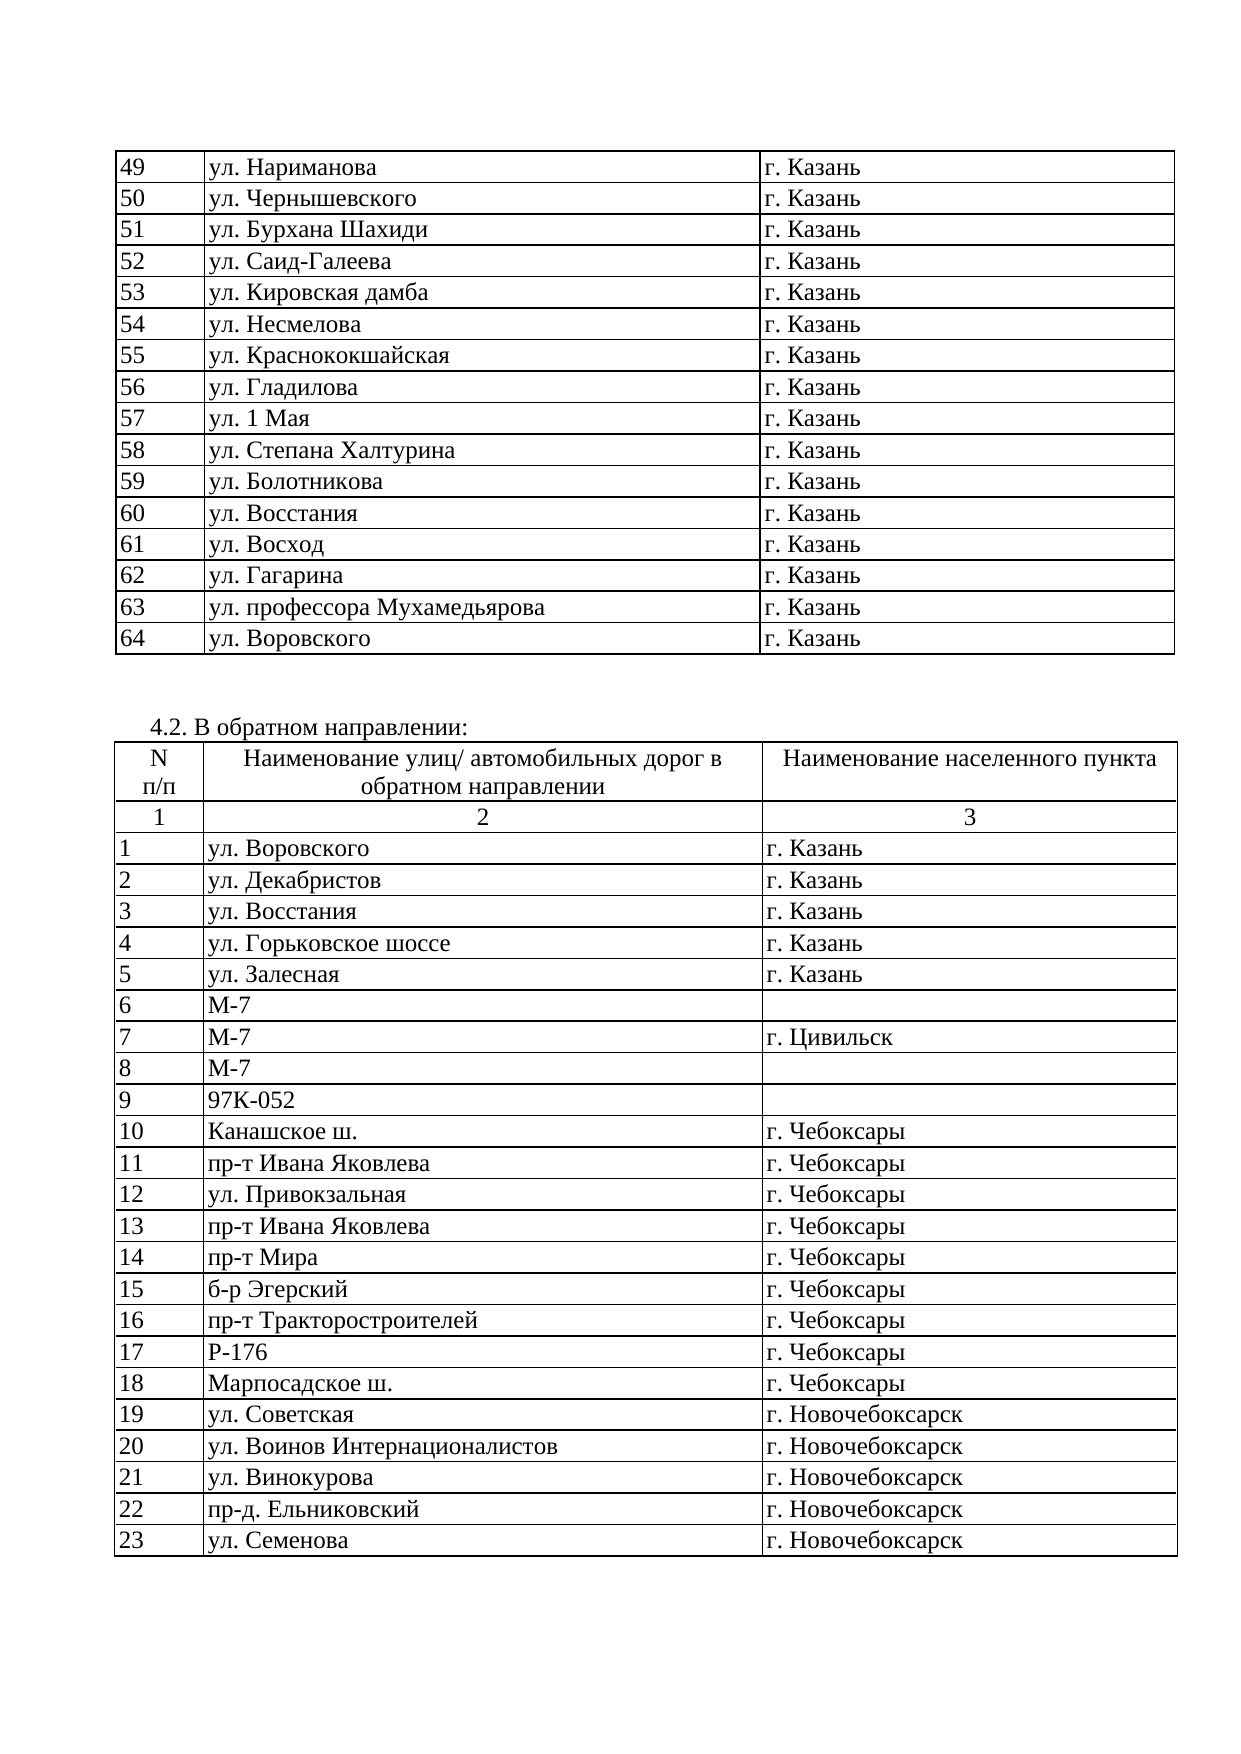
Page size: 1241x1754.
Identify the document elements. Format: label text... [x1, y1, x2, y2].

table_cell ул. Кировская дамба [205, 277, 759, 307]
table_cell ул. Восстания [204, 896, 762, 926]
table_cell г. Казань [763, 926, 1177, 957]
table_cell 18 [115, 1368, 203, 1398]
table_cell ул. Гагарина [205, 561, 759, 590]
table_cell г. Казань [763, 832, 1177, 863]
table_cell ул. Воинов Интернационалистов [204, 1431, 762, 1461]
table_cell ул. Бурхана Шахиди [205, 215, 759, 244]
table_cell г. Новочебоксарск [763, 1524, 1177, 1555]
table_header Наименование населенного пункта [763, 743, 1177, 800]
table_cell 56 [117, 372, 204, 402]
table_cell 51 [117, 215, 204, 244]
table_cell ул. Семенова [204, 1525, 762, 1555]
table_cell 15 [115, 1273, 203, 1303]
table_cell 12 [115, 1179, 203, 1209]
table_cell ул. Восход [205, 529, 759, 559]
table_cell ул. Советская [204, 1400, 762, 1429]
table_cell ул. Восстания [205, 498, 759, 527]
table_cell 63 [117, 592, 204, 622]
table_cell г. Казань [761, 623, 1174, 653]
table_cell г. Чебоксары [763, 1304, 1177, 1335]
table_cell [763, 1052, 1177, 1083]
table_cell г. Новочебоксарск [763, 1429, 1177, 1461]
table_cell г. Казань [761, 246, 1174, 276]
table_cell пр-т Ивана Яковлева [204, 1211, 762, 1241]
table_cell г. Казань [761, 372, 1174, 402]
table_cell 60 [117, 498, 204, 527]
table_cell 2 [115, 864, 203, 894]
table_cell М-7 [204, 1022, 762, 1052]
table_cell ул. Гладилова [205, 372, 759, 402]
table_cell 19 [115, 1399, 203, 1429]
table_header N п/п [115, 743, 203, 800]
table_cell ул. Нариманова [205, 152, 759, 181]
table_cell пр-д. Ельниковский [204, 1494, 762, 1524]
table_cell 13 [115, 1210, 203, 1241]
table_cell пр-т Ивана Яковлева [204, 1148, 762, 1178]
table_cell 61 [117, 529, 204, 559]
table_cell ул. Декабристов [204, 865, 762, 894]
table_cell 20 [115, 1430, 203, 1461]
table_cell ул. Воровского [205, 623, 759, 653]
table_cell Р-176 [204, 1337, 762, 1366]
table_cell 8 [115, 1053, 203, 1083]
table_cell г. Казань [761, 466, 1174, 496]
text 4.2. В обратном направлении: [150, 712, 1090, 741]
table_cell г. Чебоксары [763, 1178, 1177, 1209]
table_cell 58 [117, 435, 204, 464]
table_cell ул. Привокзальная [204, 1179, 762, 1209]
table_cell г. Чебоксары [763, 1366, 1177, 1398]
table_cell г. Казань [761, 183, 1174, 213]
table_cell 55 [117, 340, 204, 370]
table_cell 54 [117, 309, 204, 339]
table_cell 10 [115, 1116, 203, 1146]
table_cell г. Новочебоксарск [763, 1461, 1177, 1492]
table_cell б-р Эгерский [204, 1274, 762, 1303]
table_cell г. Казань [763, 895, 1177, 926]
table_cell 50 [117, 183, 204, 213]
table_cell ул. Саид-Галеева [205, 246, 759, 276]
table_cell г. Казань [761, 561, 1174, 590]
table_cell 5 [115, 959, 203, 989]
table_cell г. Чебоксары [763, 1115, 1177, 1146]
table_cell г. Казань [761, 403, 1174, 433]
table_cell г. Чебоксары [763, 1241, 1177, 1272]
table_cell 97К-052 [204, 1085, 762, 1115]
table_cell 7 [115, 1021, 203, 1052]
table_cell ул. Винокурова [204, 1462, 762, 1492]
table_cell 52 [117, 246, 204, 276]
table_cell 4 [115, 927, 203, 957]
table_cell 22 [115, 1493, 203, 1524]
table_cell 16 [115, 1305, 203, 1335]
table_cell 64 [117, 623, 204, 653]
table_cell ул. Степана Халтурина [205, 435, 759, 464]
table_cell г. Казань [761, 340, 1174, 370]
table_cell [763, 1083, 1177, 1115]
table_cell ул. Краснококшайская [205, 340, 759, 370]
table_cell г. Цивильск [763, 1020, 1177, 1052]
table_cell 9 [115, 1084, 203, 1115]
table_cell ул. Чернышевского [205, 183, 759, 213]
table_cell 49 [117, 152, 204, 181]
table_cell М-7 [204, 1053, 762, 1083]
table_cell 62 [117, 561, 204, 590]
table_cell 2 [204, 802, 762, 832]
table_cell 3 [763, 800, 1177, 832]
table_cell г. Новочебоксарск [763, 1492, 1177, 1524]
table_cell 53 [117, 277, 204, 307]
table_cell 21 [115, 1462, 203, 1492]
table_cell 59 [117, 466, 204, 496]
table_cell ул. Залесная [204, 959, 762, 989]
table_cell г. Казань [761, 152, 1174, 181]
table_cell Марпосадское ш. [204, 1368, 762, 1398]
table_cell ул. Горьковское шоссе [204, 928, 762, 957]
table_cell 1 [115, 833, 203, 863]
table_cell г. Казань [761, 529, 1174, 559]
table_cell г. Казань [761, 498, 1174, 527]
table_cell пр-т Тракторостроителей [204, 1305, 762, 1335]
table_cell г. Чебоксары [763, 1335, 1177, 1366]
table_cell г. Казань [761, 435, 1174, 464]
table_cell г. Чебоксары [763, 1272, 1177, 1303]
table_cell 23 [115, 1525, 203, 1555]
table_cell ул. 1 Мая [205, 403, 759, 433]
table_cell г. Новочебоксарск [763, 1398, 1177, 1429]
table_cell г. Казань [761, 592, 1174, 622]
table_cell [763, 989, 1177, 1020]
table_cell 6 [115, 990, 203, 1020]
table_cell ул. Воровского [204, 833, 762, 863]
table_cell г. Казань [763, 863, 1177, 894]
table_cell 14 [115, 1242, 203, 1272]
table_cell г. Казань [761, 277, 1174, 307]
table_cell г. Чебоксары [763, 1146, 1177, 1178]
table_cell Канашское ш. [204, 1116, 762, 1146]
table_cell 17 [115, 1336, 203, 1366]
table_cell 11 [115, 1147, 203, 1178]
table_cell г. Казань [761, 309, 1174, 339]
table_cell г. Казань [763, 958, 1177, 989]
table_header Наименование улиц/ автомобильных дорог в обратном направлении [204, 743, 762, 800]
table_cell г. Чебоксары [763, 1209, 1177, 1241]
table_cell ул. Несмелова [205, 309, 759, 339]
table_cell 57 [117, 403, 204, 433]
table_cell г. Казань [761, 215, 1174, 244]
table_cell 3 [115, 896, 203, 926]
table_cell ул. профессора Мухамедьярова [205, 592, 759, 622]
table_cell М-7 [204, 991, 762, 1020]
table_cell ул. Болотникова [205, 466, 759, 496]
table_cell пр-т Мира [204, 1242, 762, 1272]
table_cell 1 [115, 801, 203, 832]
